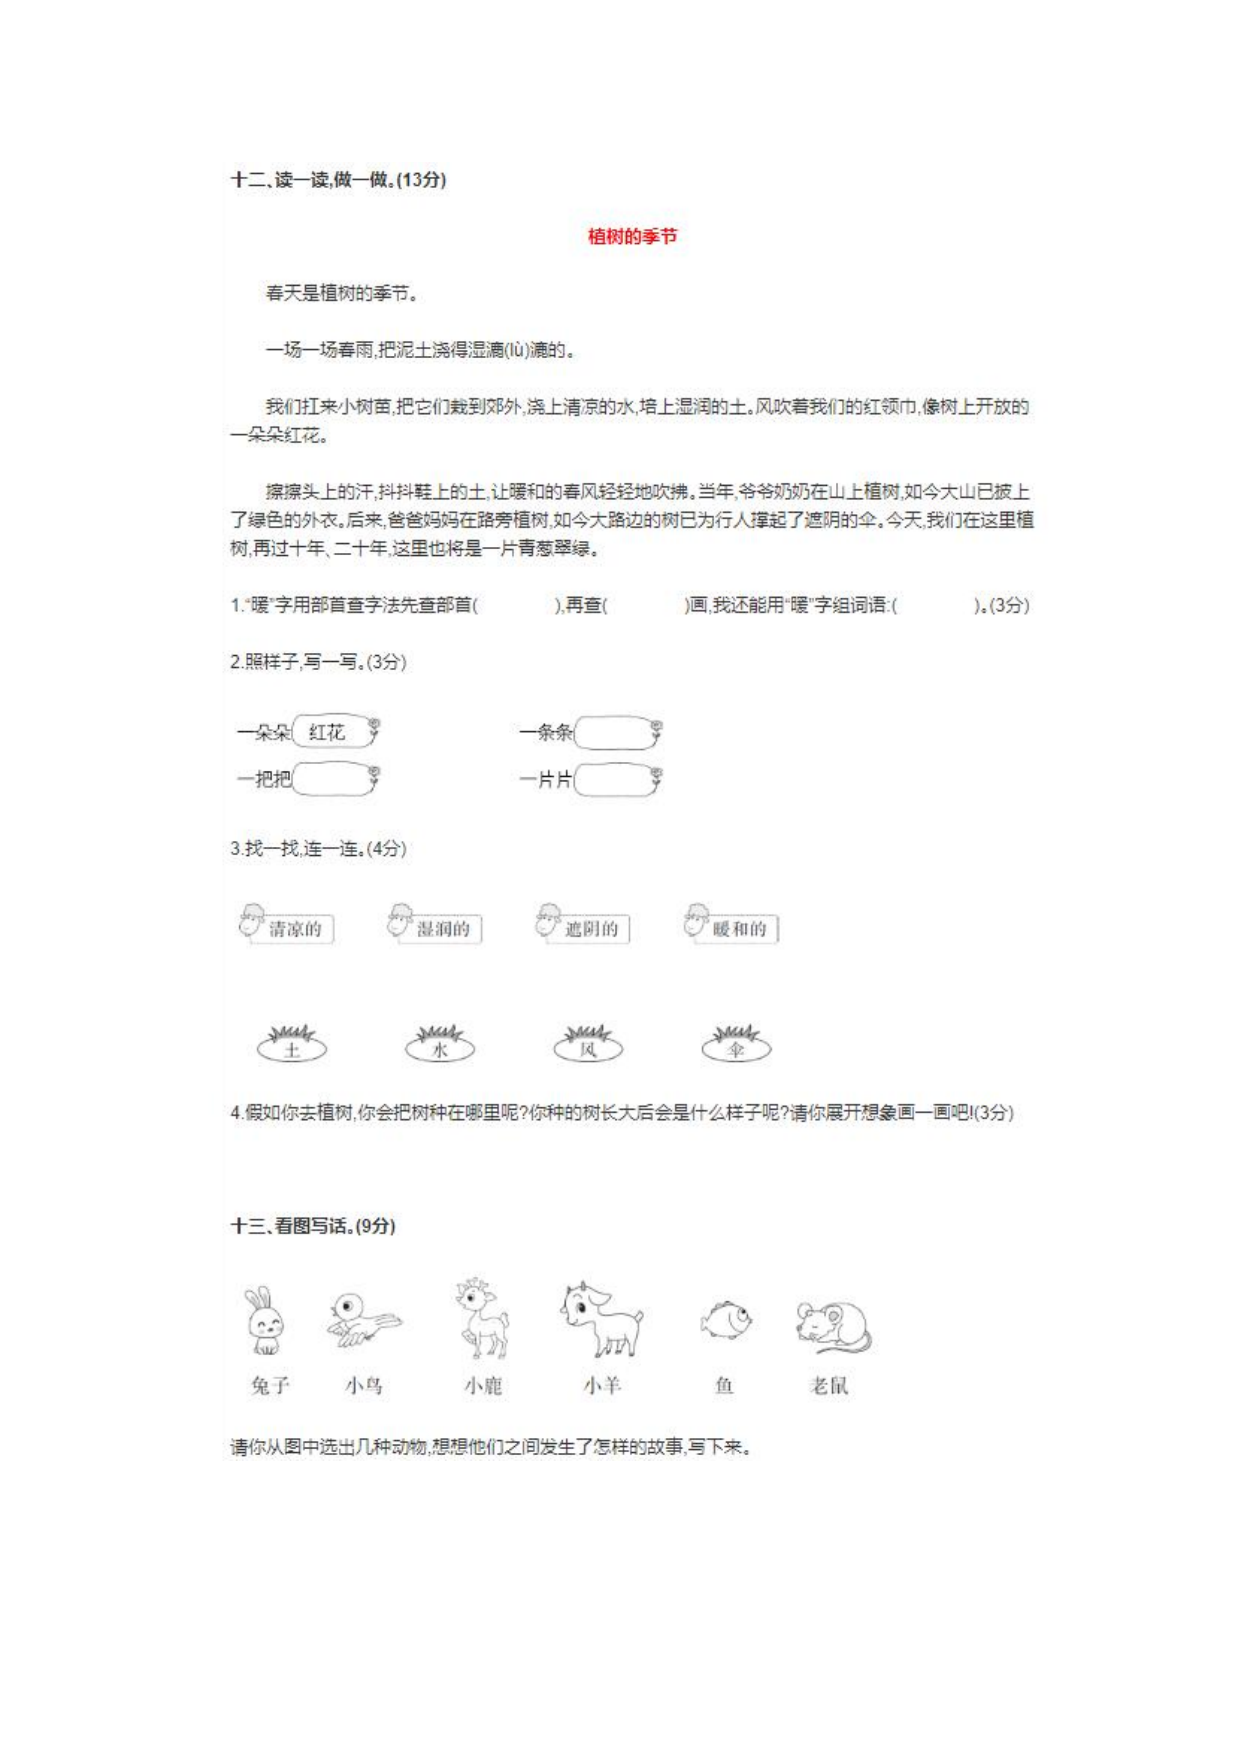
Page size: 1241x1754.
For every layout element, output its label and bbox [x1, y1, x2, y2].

picture [187, 162, 1053, 1461]
